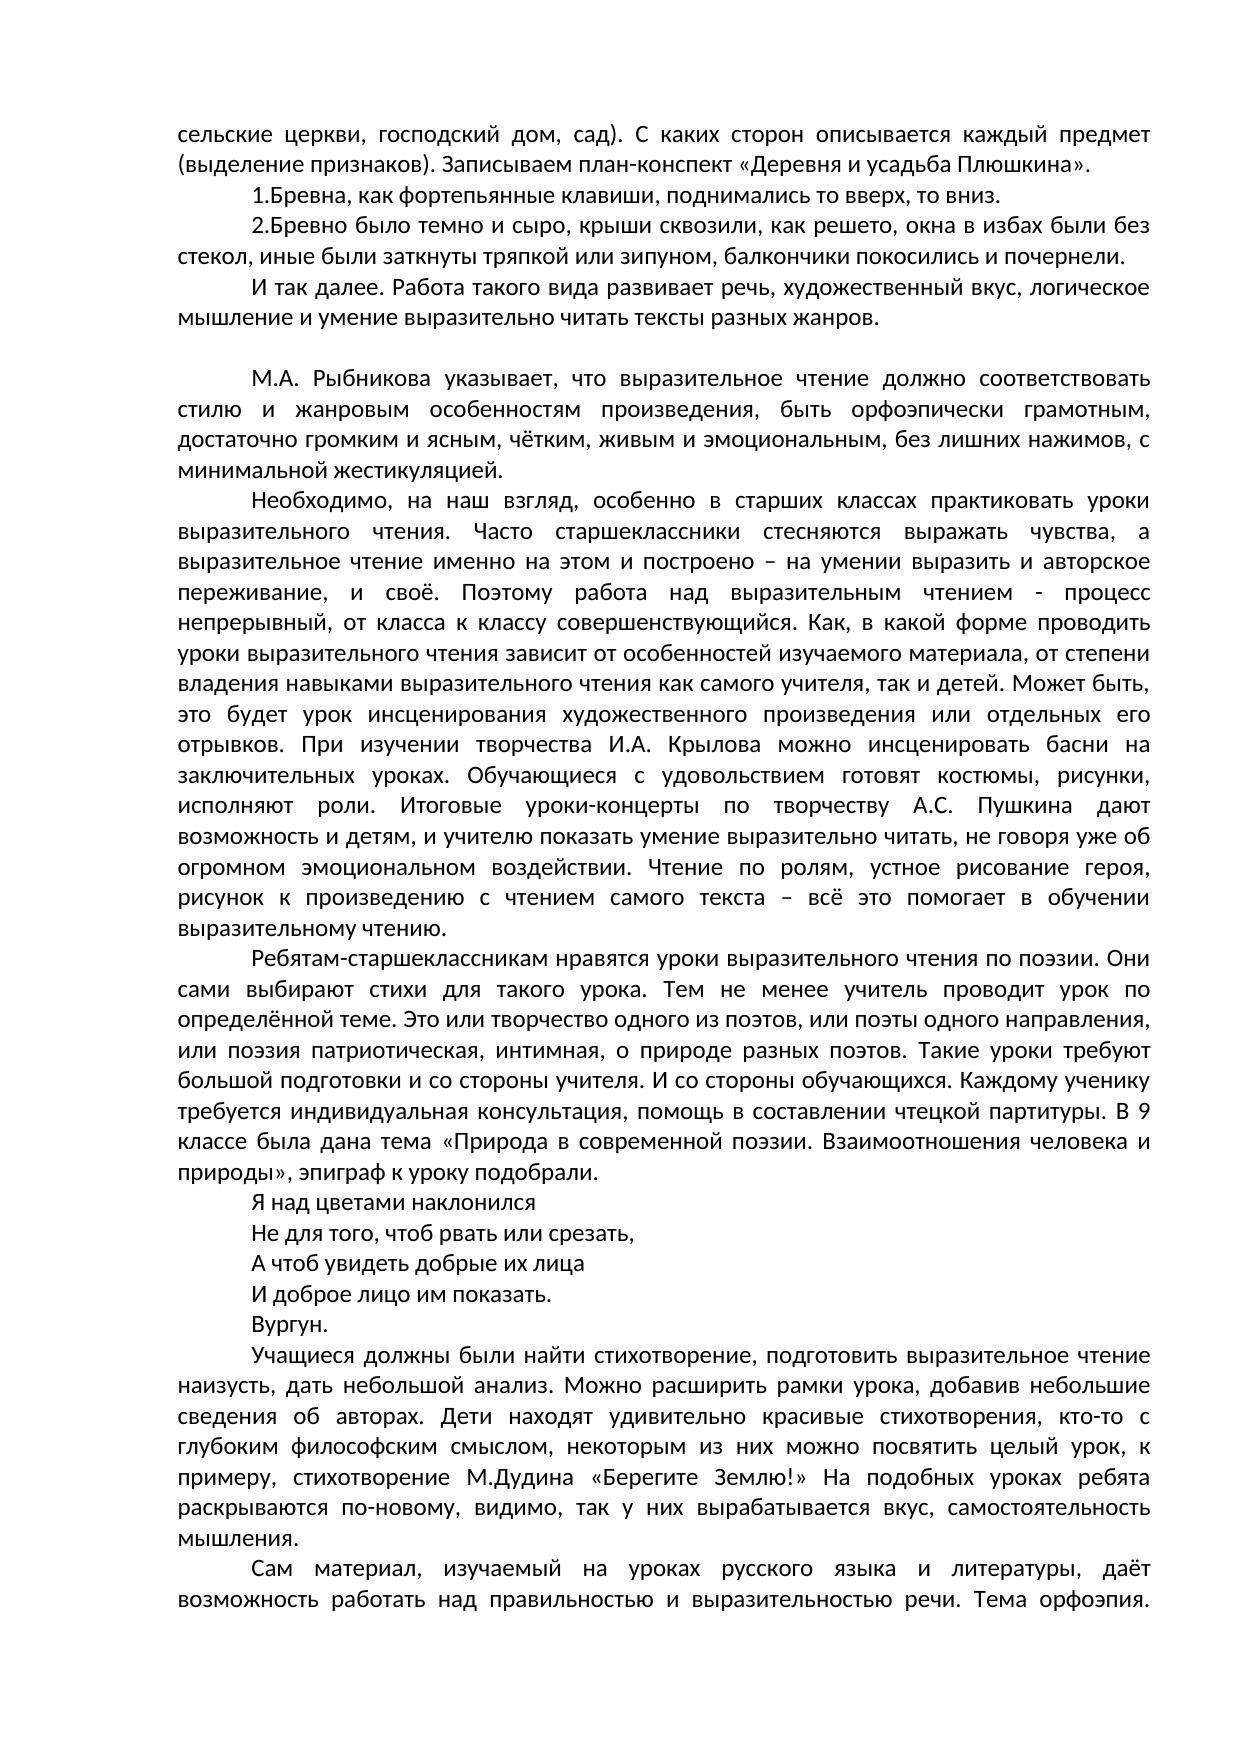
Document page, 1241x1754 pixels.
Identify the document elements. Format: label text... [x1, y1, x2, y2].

text А чтоб увидеть добрые их лица [177, 1247, 1152, 1278]
text Вургун. [177, 1308, 1152, 1339]
text Я над цветами наклонился [177, 1186, 1152, 1217]
text И так далее. Работа такого вида развивает речь, художественный вкус, логическое мышление и умение выразительно читать тексты разных жанров. [177, 271, 1152, 332]
text Не для того, чтоб рвать или срезать, [177, 1217, 1152, 1247]
text 2.Бревно было темно и сыро, крыши сквозили, как решето, окна в избах были без стекол, иные были заткнуты тряпкой или зипуном, балкончики покосились и почернели. [177, 210, 1152, 271]
text М.А. Рыбникова указывает, что выразительное чтение должно соответствовать стилю и жанровым особенностям произведения, быть орфоэпически грамотным, достаточно громким и ясным, чётким, живым и эмоциональным, без лишних нажимов, с минимальной жестикуляцией. [177, 362, 1152, 484]
text Ребятам-старшеклассникам нравятся уроки выразительного чтения по поэзии. Они сами выбирают стихи для такого урока. Тем не менее учитель проводит урок по определённой теме. Это или творчество одного из поэтов, или поэты одного направления, или поэзия патриотическая, интимная, о природе разных поэтов. Такие уроки требуют большой подготовки и со стороны учителя. И со стороны обучающихся. Каждому ученику требуется индивидуальная консультация, помощь в составлении чтецкой партитуры. В 9 классе была дана тема «Природа в современной поэзии. Взаимоотношения человека и природы», эпиграф к уроку подобрали. [177, 942, 1152, 1186]
text Необходимо, на наш взгляд, особенно в старших классах практиковать уроки выразительного чтения. Часто старшеклассники стесняются выражать чувства, а выразительное чтение именно на этом и построено – на умении выразить и авторское переживание, и своё. Поэтому работа над выразительным чтением - процесс непрерывный, от класса к классу совершенствующийся. Как, в какой форме проводить уроки выразительного чтения зависит от особенностей изучаемого материала, от степени владения навыками выразительного чтения как самого учителя, так и детей. Может быть, это будет урок инсценирования художественного произведения или отдельных его отрывков. При изучении творчества И.А. Крылова можно инсценировать басни на заключительных уроках. Обучающиеся с удовольствием готовят костюмы, рисунки, исполняют роли. Итоговые уроки-концерты по творчеству А.С. Пушкина дают возможность и детям, и учителю показать умение выразительно читать, не говоря уже об огромном эмоциональном воздействии. Чтение по ролям, устное рисование героя, рисунок к произведению с чтением самого текста – всё это помогает в обучении выразительному чтению. [177, 484, 1152, 942]
text Учащиеся должны были найти стихотворение, подготовить выразительное чтение наизусть, дать небольшой анализ. Можно расширить рамки урока, добавив небольшие сведения об авторах. Дети находят удивительно красивые стихотворения, кто-то с глубоким философским смыслом, некоторым из них можно посвятить целый урок, к примеру, стихотворение М.Дудина «Берегите Землю!» На подобных уроках ребята раскрываются по-новому, видимо, так у них вырабатывается вкус, самостоятельность мышления. [177, 1339, 1152, 1553]
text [177, 118, 1152, 179]
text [177, 1553, 1152, 1614]
text И доброе лицо им показать. [177, 1278, 1152, 1308]
text 1.Бревна, как фортепьянные клавиши, поднимались то вверх, то вниз. [177, 179, 1152, 210]
